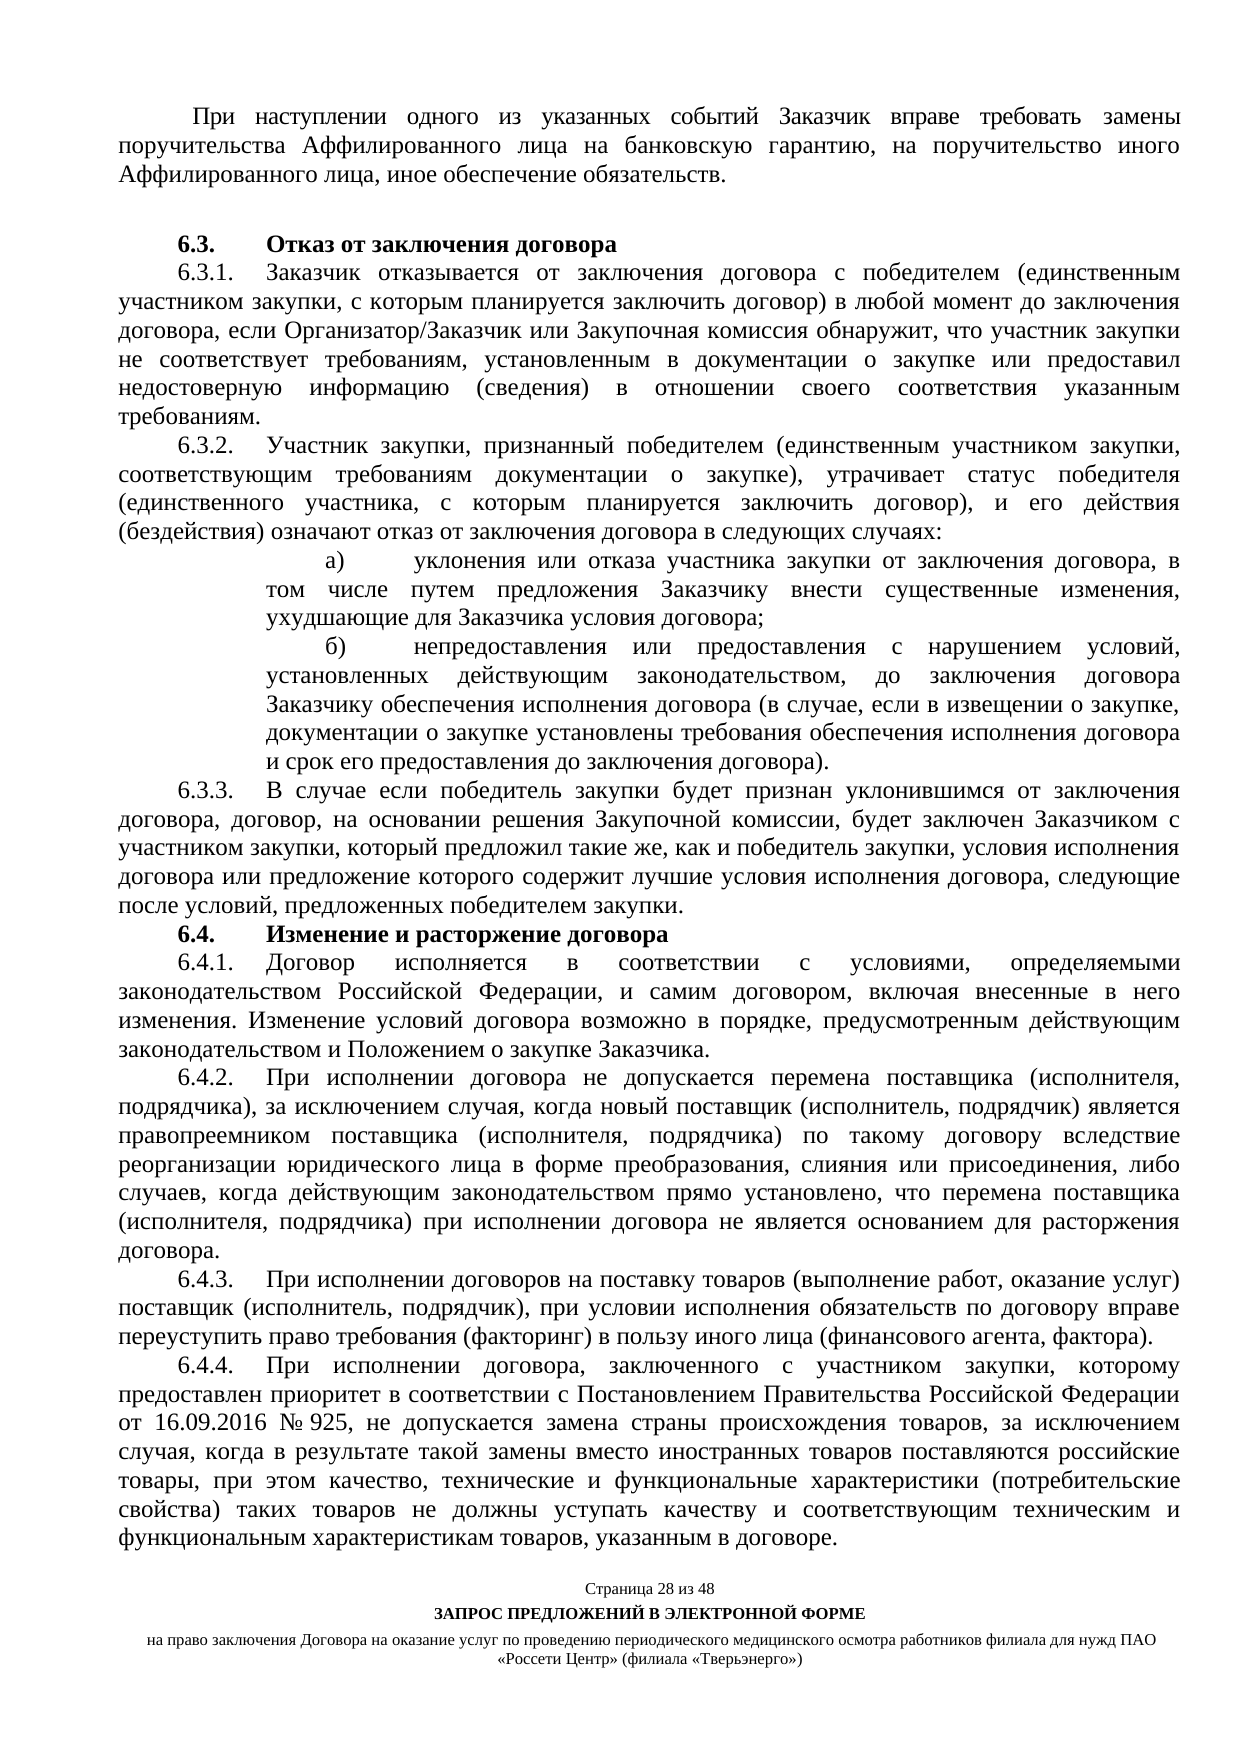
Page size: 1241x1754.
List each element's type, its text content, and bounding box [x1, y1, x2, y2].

subtitle Заказчик отказывается от заключения договора с победителем (единственным участником закупки, с которым планируется заключить договор) в любой момент до заключения договора, если Организатор/Заказчик или Закупочная комиссия обнаружит, что участник закупки не соответствует требованиям, установленным в документации о закупке или предоставил недостоверную информацию (сведения) в отношении своего соответствия указанным требованиям. [118, 257, 1181, 430]
subtitle непредоставления или предоставления с нарушением условий, установленных действующим законодательством, до заключения договора Заказчику обеспечения исполнения договора (в случае, если в извещении о закупке, документации о закупке установлены требования обеспечения исполнения договора и срок его предоставления до заключения договора). [266, 631, 1181, 775]
subtitle При исполнении договора, заключенного с участником закупки, которому предоставлен приоритет в соответствии с Постановлением Правительства Российской Федерации от 16.09.2016 № 925, не допускается замена страны происхождения товаров, за исключением случая, когда в результате такой замены вместо иностранных товаров поставляются российские товары, при этом качество, технические и функциональные характеристики (потребительские свойства) таких товаров не должны уступать качеству и соответствующим техническим и функциональным характеристикам товаров, указанным в договоре. [118, 1350, 1181, 1551]
subtitle В случае если победитель закупки будет признан уклонившимся от заключения договора, договор, на основании решения Закупочной комиссии, будет заключен Заказчиком с участником закупки, который предложил такие же, как и победитель закупки, условия исполнения договора или предложение которого содержит лучшие условия исполнения договора, следующие после условий, предложенных победителем закупки. [118, 775, 1181, 919]
subtitle уклонения или отказа участника закупки от заключения договора, в том числе путем предложения Заказчику внести существенные изменения, ухудшающие для Заказчика условия договора; [266, 545, 1181, 631]
subtitle Договор исполняется в соответствии с условиями, определяемыми законодательством Российской Федерации, и самим договором, включая внесенные в него изменения. Изменение условий договора возможно в порядке, предусмотренным действующим законодательством и Положением о закупке Заказчика. [118, 947, 1181, 1062]
subtitle При исполнении договоров на поставку товаров (выполнение работ, оказание услуг) поставщик (исполнитель, подрядчик), при условии исполнения обязательств по договору вправе переуступить право требования (факторинг) в пользу иного лица (финансового агента, фактора). [118, 1264, 1181, 1350]
subtitle Отказ от заключения договора [118, 229, 1181, 257]
subtitle Участник закупки, признанный победителем (единственным участником закупки, соответствующим требованиям документации о закупке), утрачивает статус победителя (единственного участника, с которым планируется заключить договор), и его действия (бездействия) означают отказ от заключения договора в следующих случаях: [118, 430, 1181, 545]
subtitle Изменение и расторжение договора [118, 919, 1181, 947]
subtitle При исполнении договора не допускается перемена поставщика (исполнителя, подрядчика), за исключением случая, когда новый поставщик (исполнитель, подрядчик) является правопреемником поставщика (исполнителя, подрядчика) по такому договору вследствие реорганизации юридического лица в форме преобразования, слияния или присоединения, либо случаев, когда действующим законодательством прямо установлено, что перемена поставщика (исполнителя, подрядчика) при исполнении договора не является основанием для расторжения договора. [118, 1062, 1181, 1264]
text При наступлении одного из указанных событий Заказчик вправе требовать замены поручительства Аффилированного лица на банковскую гарантию, на поручительство иного Аффилированного лица, иное обеспечение обязательств. [118, 101, 1181, 187]
